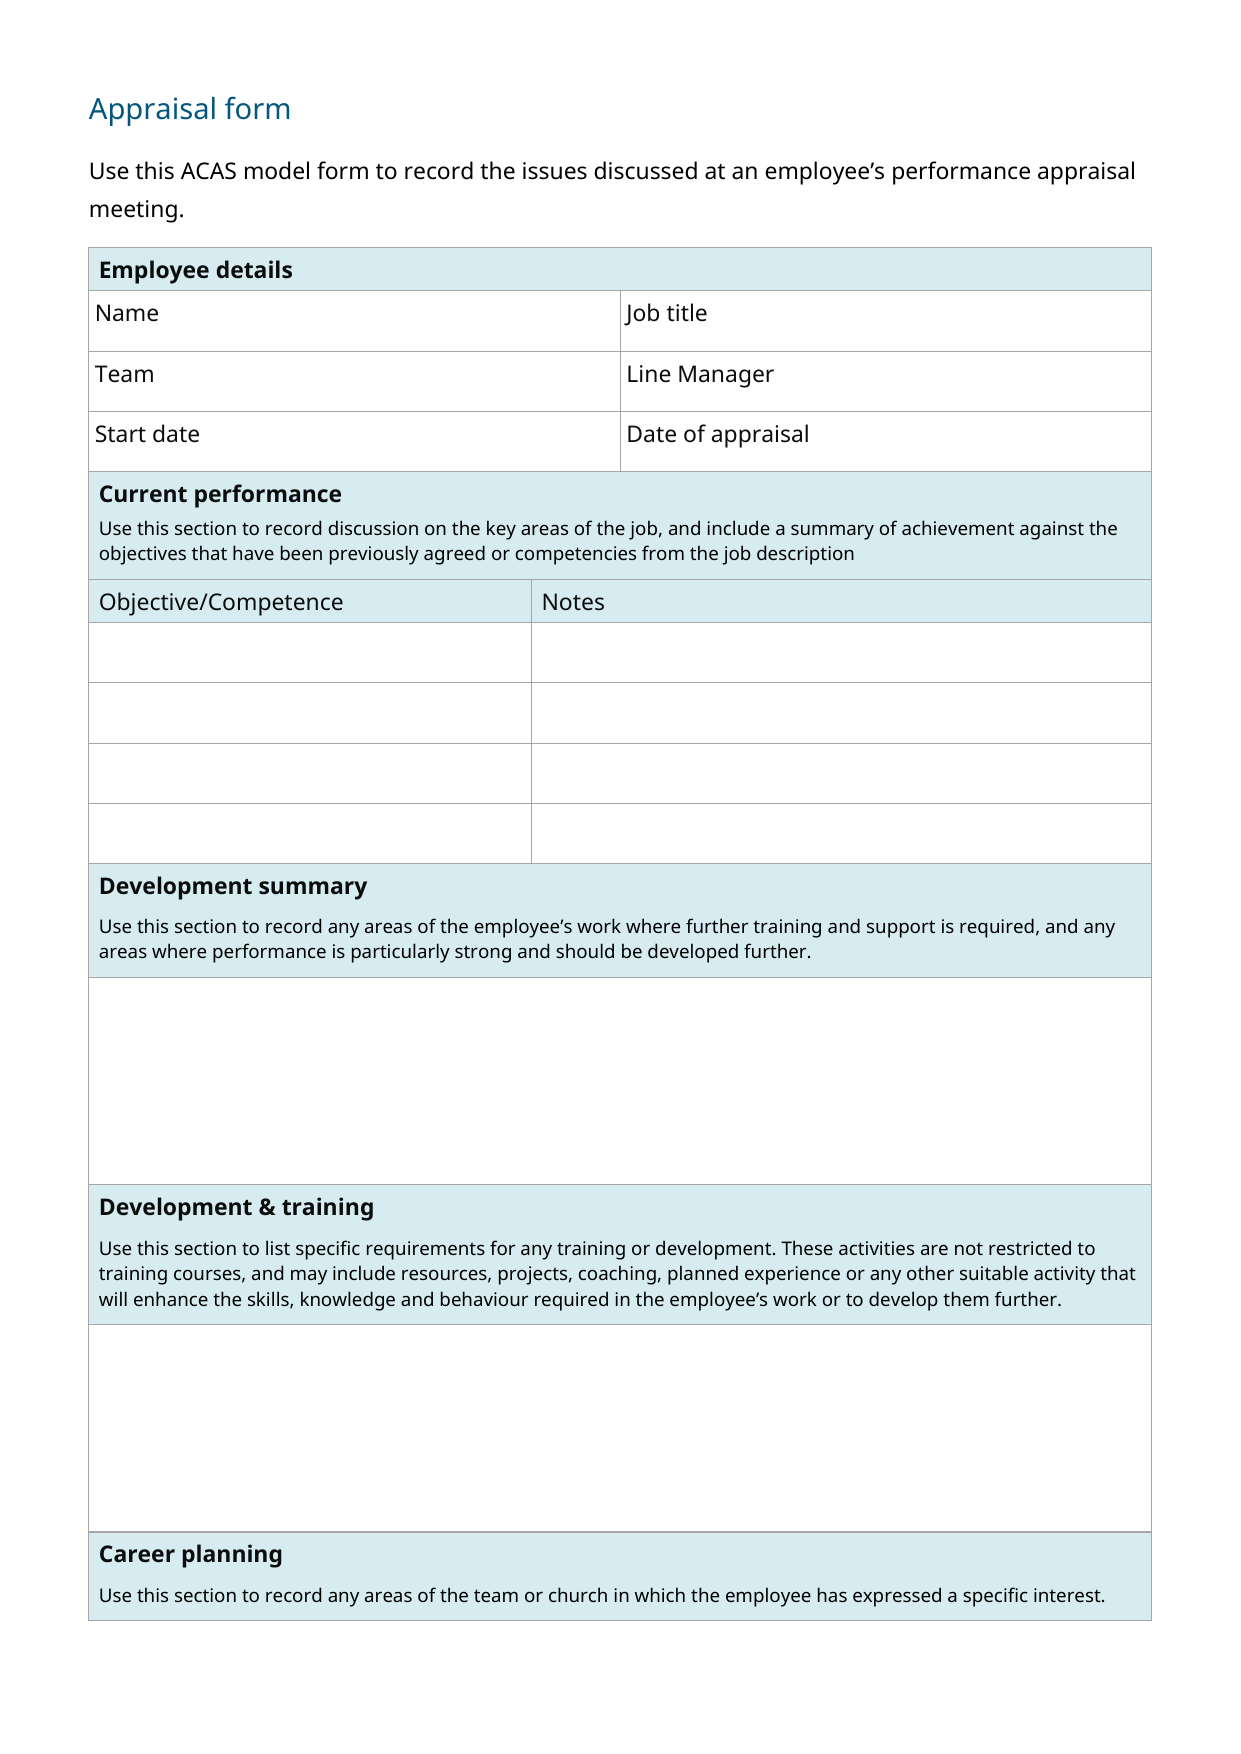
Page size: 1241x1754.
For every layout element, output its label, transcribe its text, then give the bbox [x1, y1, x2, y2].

table_cell Team [89, 352, 620, 411]
table_cell [532, 744, 1151, 802]
table_cell [532, 623, 1151, 682]
table_cell [89, 978, 1151, 1184]
table_cell Development & training Use this section to list specific requirements for any training or development. These activities are not restricted to training courses, and may include resources, projects, coaching, planned experience or any other suitable activity that will enhance the skills, knowledge and behaviour required in the employee’s work or to develop them further. [89, 1185, 1151, 1324]
table_cell Line Manager [621, 352, 1151, 411]
table_cell [89, 1325, 1151, 1531]
text Use this ACAS model form to record the issues discussed at an employee’s performance appraisal meeting. [89, 155, 1152, 224]
table_cell [89, 744, 531, 802]
table_header Employee details [89, 248, 1151, 290]
table_cell Objective/Competence [89, 580, 531, 622]
text Appraisal form [89, 89, 1152, 128]
table_cell Job title [621, 291, 1151, 351]
table_cell Career planning Use this section to record any areas of the team or church in which the employee has expressed a specific interest. [89, 1533, 1151, 1620]
table_cell Date of appraisal [621, 412, 1151, 471]
table_cell Notes [532, 580, 1151, 622]
table_cell [89, 683, 531, 742]
table_cell Current performance Use this section to record discussion on the key areas of the job, and include a summary of achievement against the objectives that have been previously agreed or competencies from the job description [89, 472, 1151, 579]
table_cell Name [89, 291, 620, 351]
table_cell Start date [89, 412, 620, 471]
table_cell [89, 804, 531, 863]
table_cell [532, 683, 1151, 742]
table_cell [532, 804, 1151, 863]
table_cell [89, 623, 531, 682]
table_cell Development summary Use this section to record any areas of the employee’s work where further training and support is required, and any areas where performance is particularly strong and should be developed further. [89, 864, 1151, 977]
